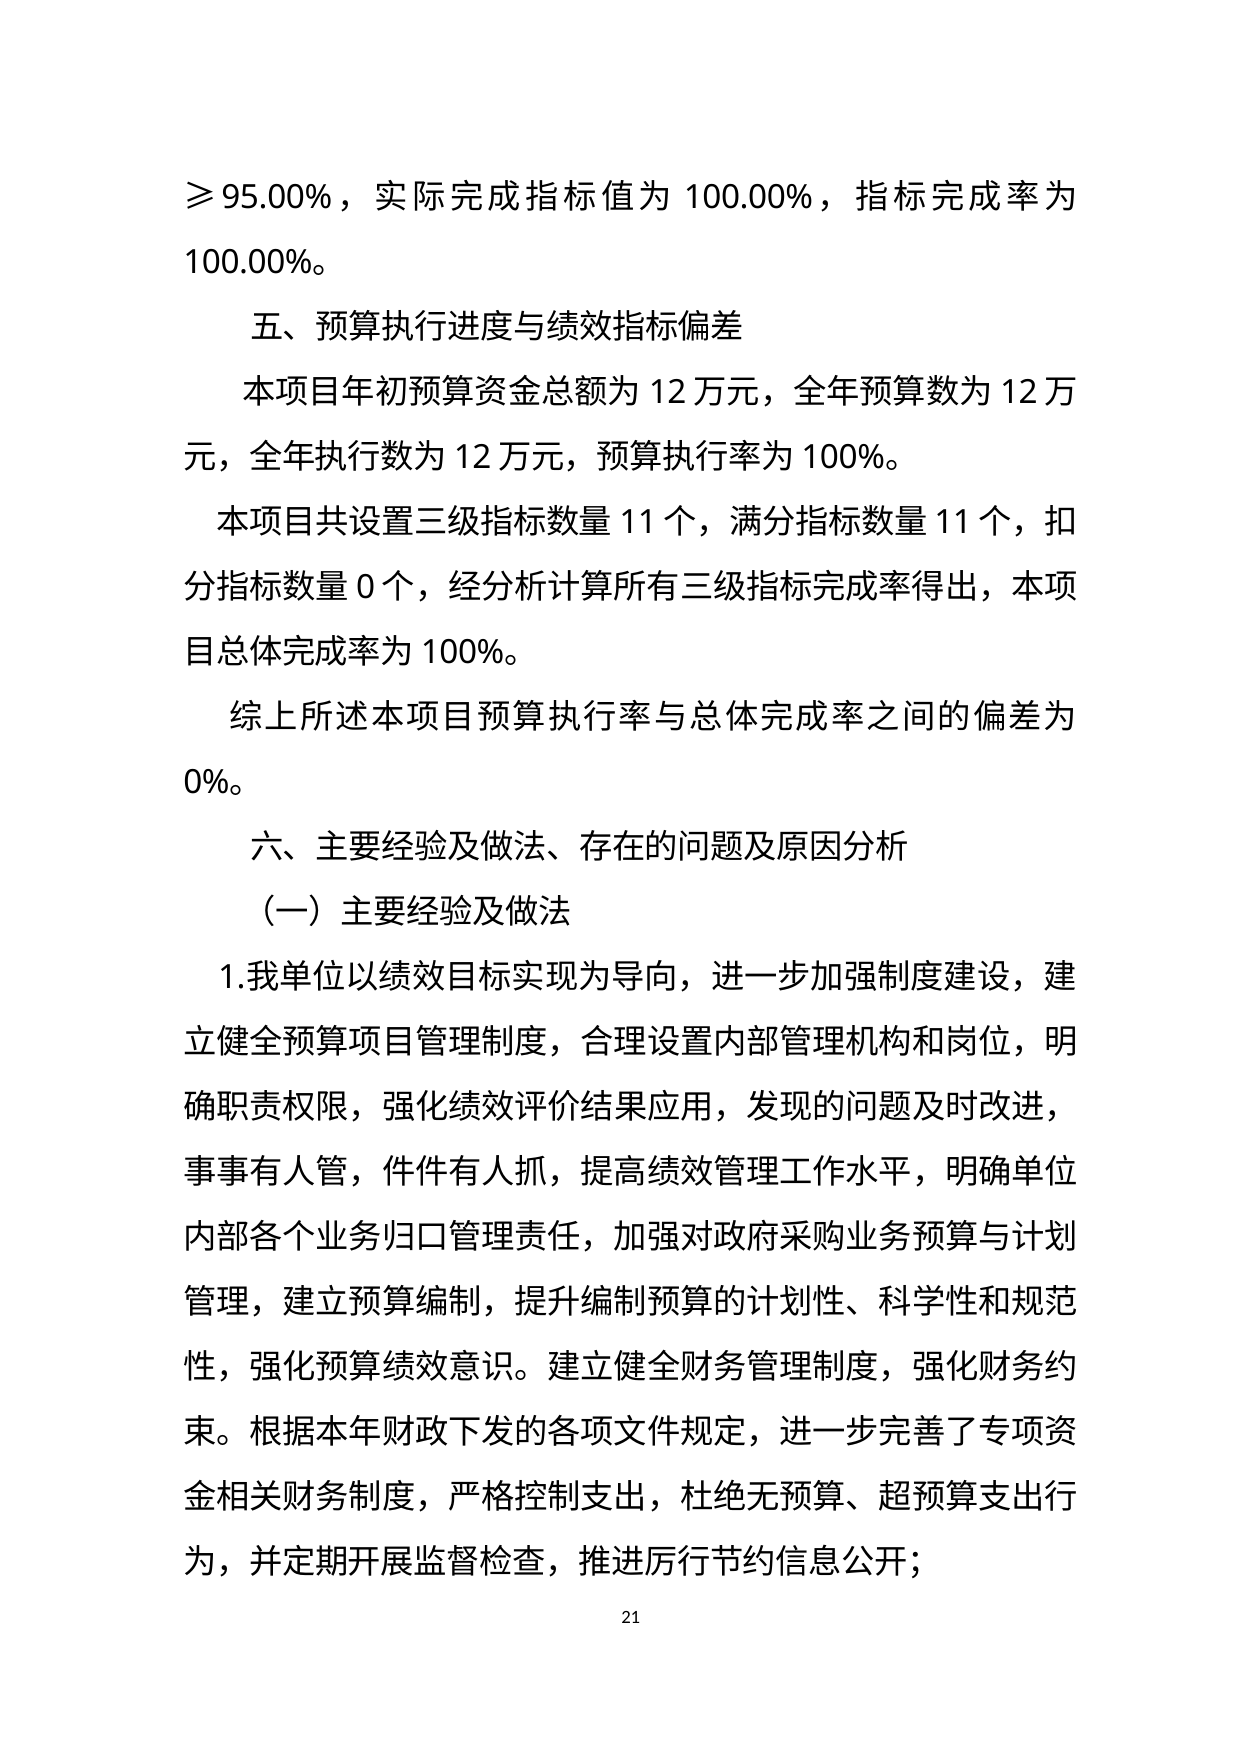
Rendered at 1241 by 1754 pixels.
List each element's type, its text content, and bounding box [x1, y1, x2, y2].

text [183, 877, 1078, 1592]
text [183, 162, 1078, 292]
text 本项目年初预算资金总额为12万元，全年预算数为12万元，全年执行数为12万元，预算执行率为100%。 本项目共设置三级指标数量11个，满分指标数量11个，扣分指标数量0个，经分析计算所有三级指标完成率得出，本项目总体完成率为100%。 综上所述本项目预算执行率与总体完成率之间的偏差为0%。 [183, 357, 1078, 812]
text 五、预算执行进度与绩效指标偏差 [183, 292, 1078, 357]
text 六、主要经验及做法、存在的问题及原因分析 [183, 812, 1078, 877]
